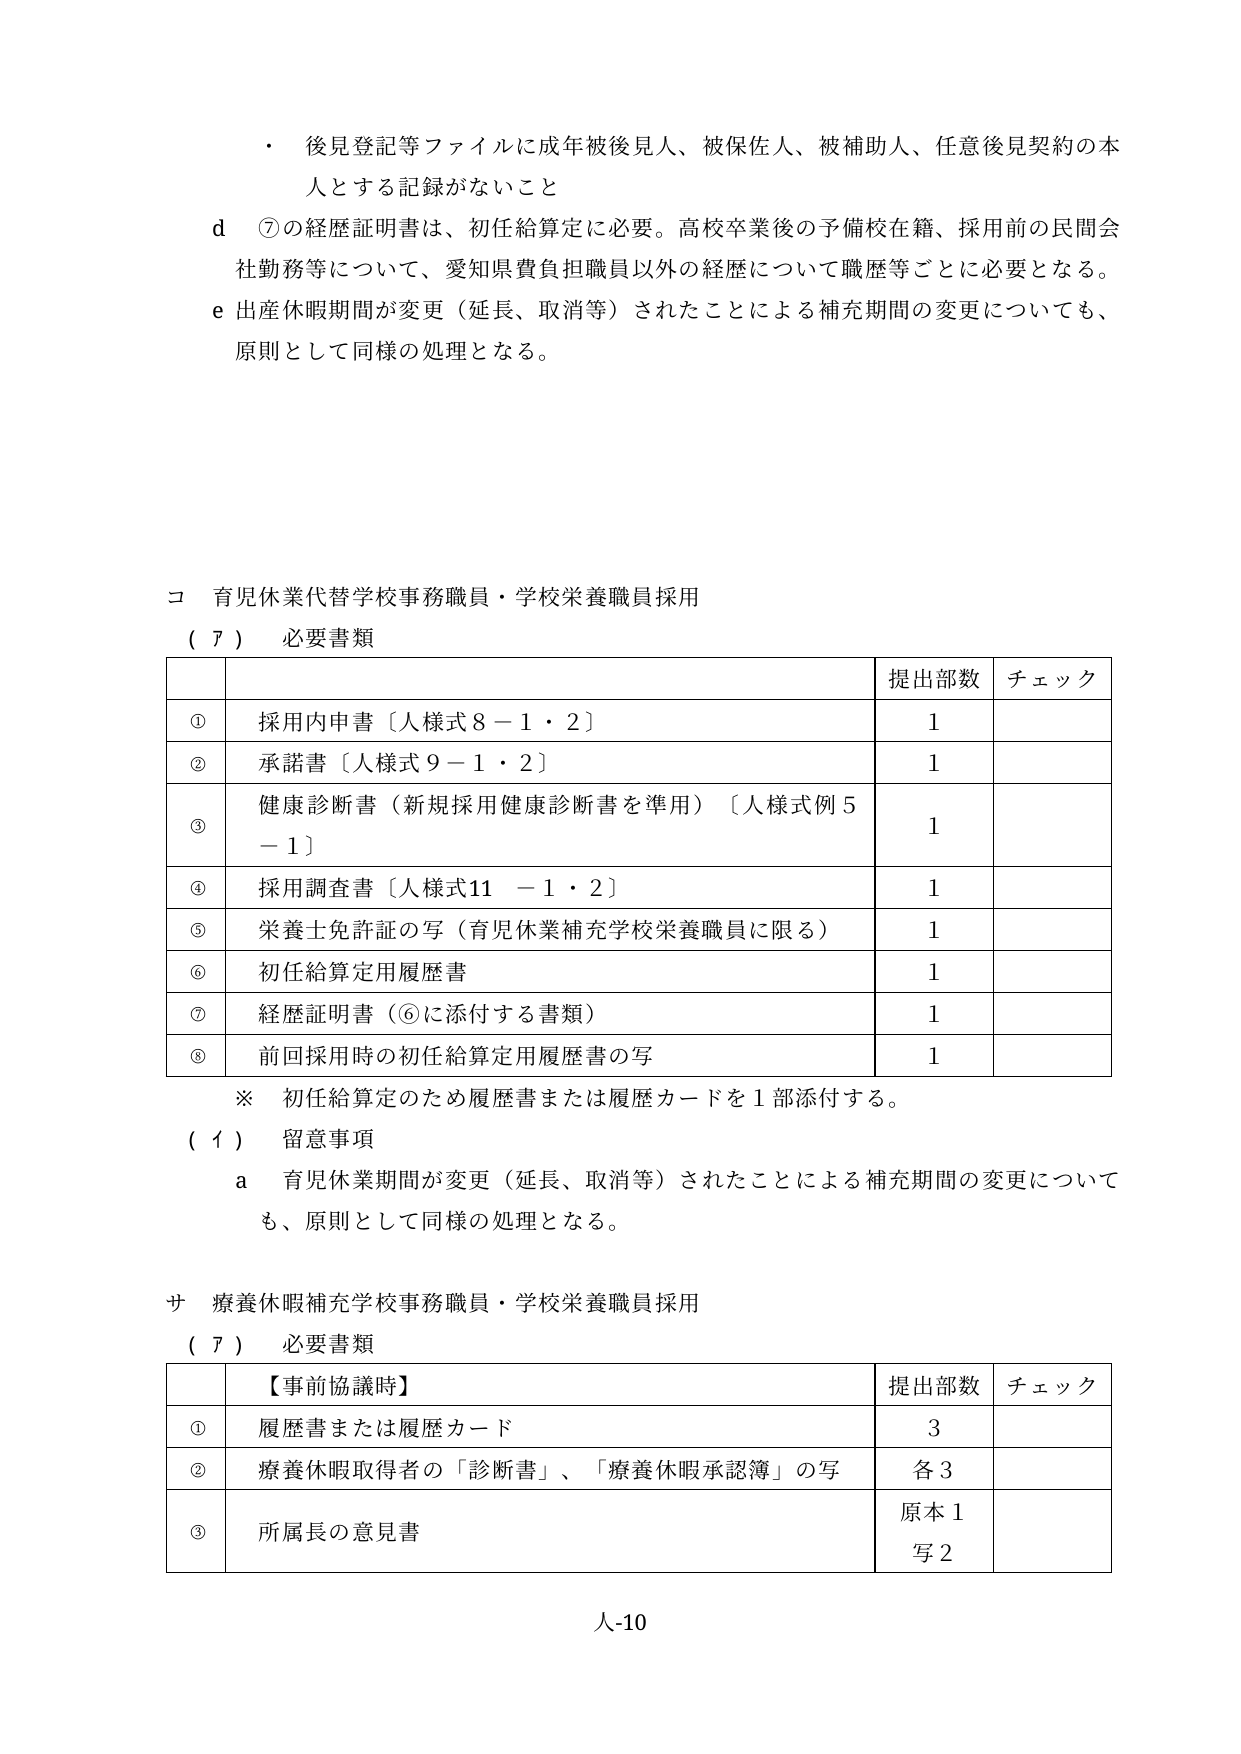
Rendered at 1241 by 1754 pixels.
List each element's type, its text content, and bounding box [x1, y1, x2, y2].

table_cell １ [876, 784, 993, 866]
table_cell 初任給算定用履歴書 [226, 951, 874, 992]
text (ｱ) 必要書類 [118, 616, 1122, 657]
text a 育児休業期間が変更（延長、取消等）されたことによる補充期間の変更についても、原則として同様の処理となる。 [212, 1159, 1122, 1241]
table_header [226, 658, 874, 699]
table_cell ② [167, 1448, 225, 1489]
text ※ 初任給算定のため履歴書または履歴カードを１部添付する。 [118, 1077, 1122, 1118]
table_cell １ [876, 742, 993, 783]
table_cell 療養休暇取得者の「診断書」、「療養休暇承認簿」の写 [226, 1448, 874, 1489]
text サ 療養休暇補充学校事務職員・学校栄養職員採用 [118, 1281, 1122, 1322]
table_cell ① [167, 1406, 225, 1447]
table_cell ３ [876, 1406, 993, 1447]
table_header [167, 658, 225, 699]
table_cell ① [167, 700, 225, 741]
table_cell [994, 1448, 1111, 1489]
table_header 提出部数 [876, 1364, 993, 1405]
table_cell [994, 742, 1111, 783]
text ・ 後見登記等ファイルに成年被後見人、被保佐人、被補助人、任意後見契約の本人とする記録がないこと [118, 125, 1122, 207]
table_cell 原本１ 写２ [876, 1490, 993, 1572]
table_cell 栄養士免許証の写（育児休業補充学校栄養職員に限る） [226, 909, 874, 950]
table_cell [994, 1490, 1111, 1572]
table_cell ⑧ [167, 1035, 225, 1076]
table_cell １ [876, 993, 993, 1034]
table_cell 承諾書〔人様式９－１・２〕 [226, 742, 874, 783]
text d ⑦の経歴証明書は、初任給算定に必要。高校卒業後の予備校在籍、採用前の民間会社勤務等について、愛知県費負担職員以外の経歴について職歴等ごとに必要となる。 [212, 207, 1122, 288]
table_cell 採用内申書〔人様式８－１・２〕 [226, 700, 874, 741]
table_cell [994, 1035, 1111, 1076]
table_cell 経歴証明書（⑥に添付する書類） [226, 993, 874, 1034]
table_cell [994, 1406, 1111, 1447]
table_header [167, 1364, 225, 1405]
text e 出産休暇期間が変更（延長、取消等）されたことによる補充期間の変更についても、原則として同様の処理となる。 [118, 288, 1122, 370]
table_cell 採用調査書〔人様式11－１・２〕 [226, 867, 874, 908]
table_cell ⑦ [167, 993, 225, 1034]
table_cell [994, 951, 1111, 992]
table_cell [994, 993, 1111, 1034]
table_cell 所属長の意見書 [226, 1490, 874, 1572]
text (ｲ) 留意事項 [118, 1118, 1122, 1159]
table_cell [994, 909, 1111, 950]
table_header チェック [994, 658, 1111, 699]
table_cell ④ [167, 867, 225, 908]
table_cell [994, 700, 1111, 741]
table_cell １ [876, 951, 993, 992]
table_cell 健康診断書（新規採用健康診断書を準用）〔人様式例５－１〕 [226, 784, 874, 866]
table_cell ⑥ [167, 951, 225, 992]
table_cell [994, 867, 1111, 908]
table_header 提出部数 [876, 658, 993, 699]
table_header チェック [994, 1364, 1111, 1405]
table_cell ③ [167, 1490, 225, 1572]
table_cell １ [876, 867, 993, 908]
table_cell １ [876, 1035, 993, 1076]
table_header 【事前協議時】 [226, 1364, 874, 1405]
table_cell ⑤ [167, 909, 225, 950]
text (ｱ) 必要書類 [118, 1322, 1122, 1363]
text コ 育児休業代替学校事務職員・学校栄養職員採用 [165, 575, 1122, 616]
table_cell [994, 784, 1111, 866]
table_cell ② [167, 742, 225, 783]
table_cell １ [876, 909, 993, 950]
table_cell 各３ [876, 1448, 993, 1489]
table_cell １ [876, 700, 993, 741]
table_cell 履歴書または履歴カード [226, 1406, 874, 1447]
table_cell 前回採用時の初任給算定用履歴書の写 [226, 1035, 874, 1076]
table_cell ③ [167, 784, 225, 866]
